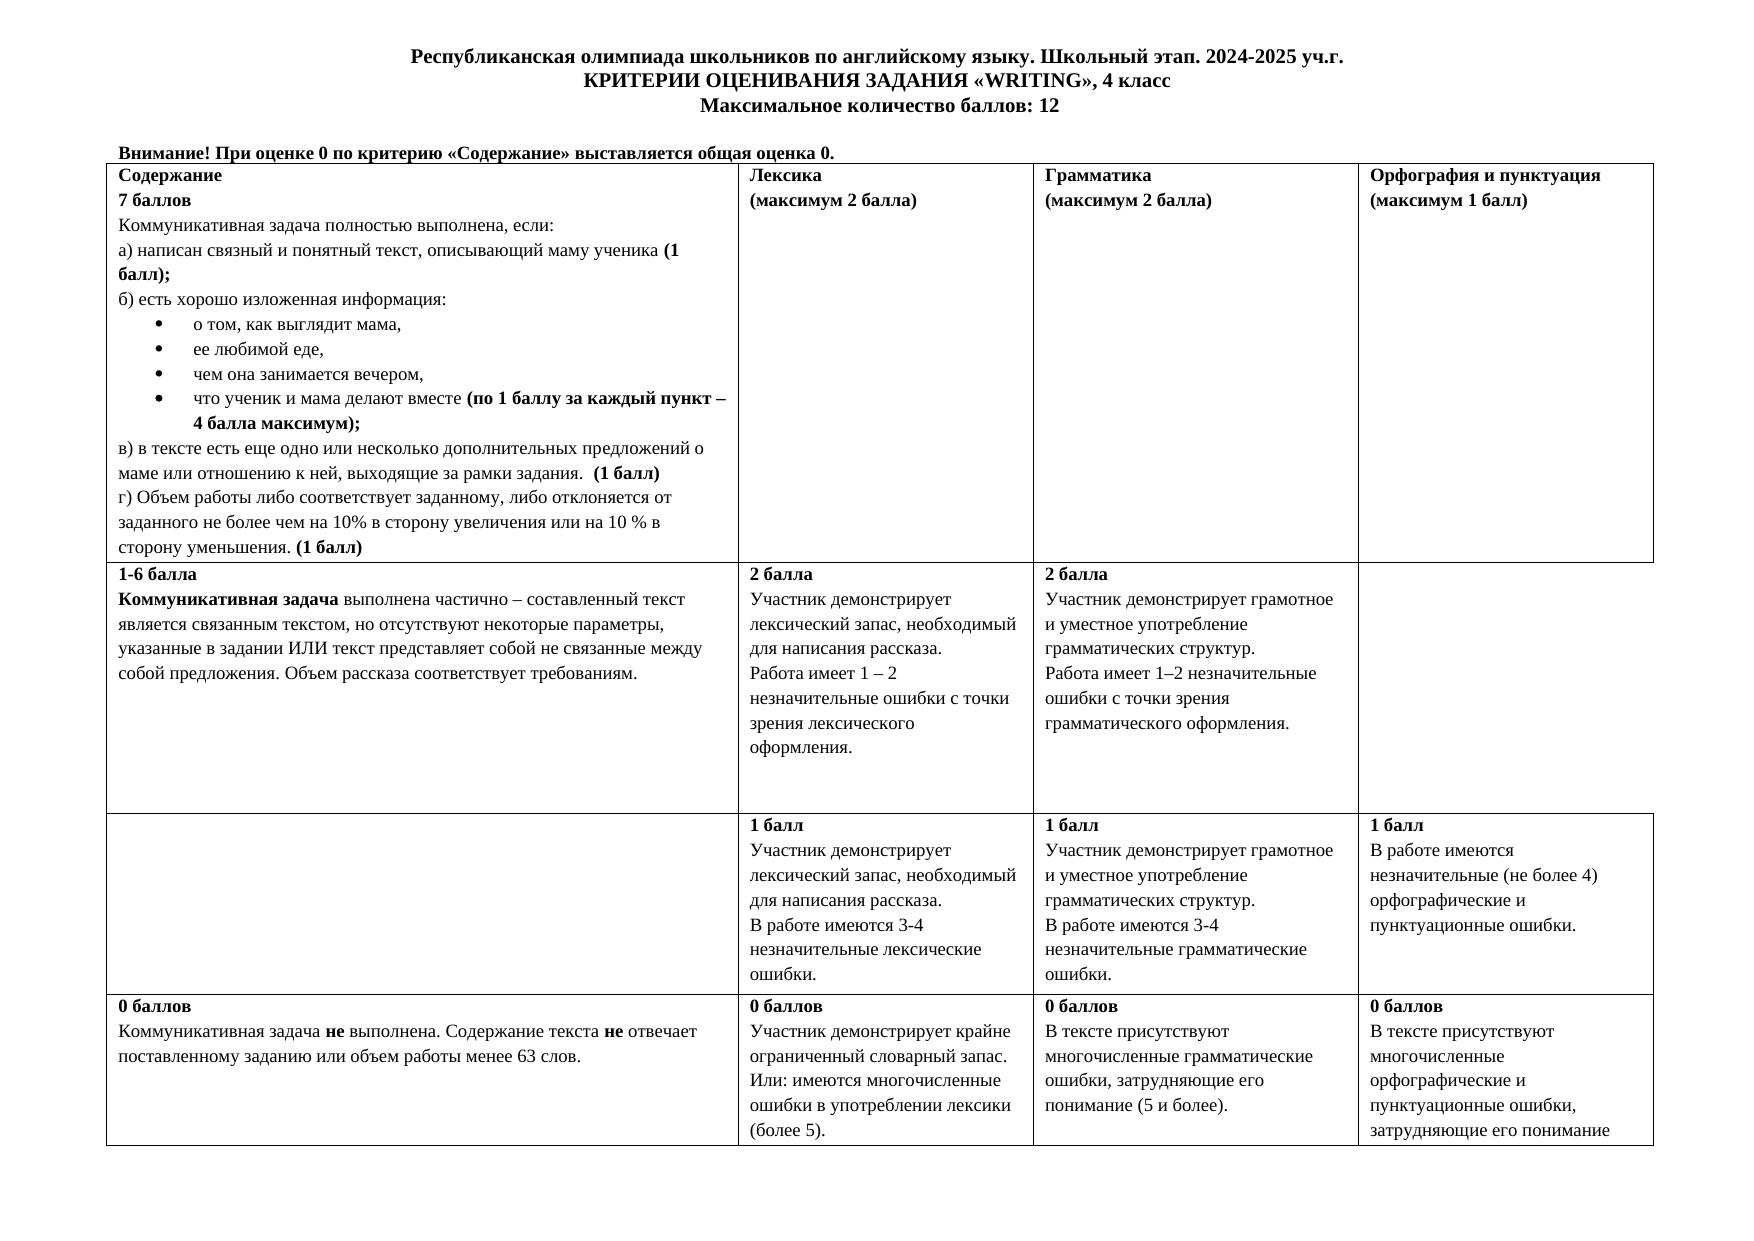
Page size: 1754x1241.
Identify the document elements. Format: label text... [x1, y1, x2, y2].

table_cell 1-6 балла Коммуникативная задача выполнена частично – составленный текст является связанным текстом, но отсутствуют некоторые параметры, указанные в задании ИЛИ текст представляет собой не связанные между собой предложения. Объем рассказа соответствует требованиям. [107, 563, 738, 813]
text Внимание! При оценке 0 по критерию «Содержание» выставляется общая оценка 0. [118, 142, 1636, 163]
table_header Грамматика (максимум 2 балла) [1034, 164, 1358, 562]
table_cell 0 баллов Участник демонстрирует крайне ограниченный словарный запас. Или: имеются многочисленные ошибки в употреблении лексики (более 5). [739, 995, 1033, 1145]
table_header Орфография и пунктуация (максимум 1 балл) [1359, 164, 1653, 562]
text Максимальное количество баллов: 12 [118, 92, 1636, 117]
table_cell 0 баллов Коммуникативная задача не выполнена. Содержание текста не отвечает поставленному заданию или объем работы менее 63 слов. [107, 995, 738, 1145]
table_cell 2 балла Участник демонстрирует грамотное и уместное употребление грамматических структур. Работа имеет 1–2 незначительные ошибки с точки зрения грамматического оформления. [1034, 563, 1358, 813]
table_header Содержание 7 баллов Коммуникативная задача полностью выполнена, если: а) написан связный и понятный текст, описывающий маму ученика (1 балл); б) есть хорошо изложенная информация: о том, как выглядит мама, ее любимой еде, чем она занимается вечером, что ученик и мама делают вместе (по 1 баллу за каждый пункт – 4 балла максимум); в) в тексте есть еще одно или несколько дополнительных предложений о маме или отношению к ней, выходящие за рамки задания. (1 балл) г) Объем работы либо соответствует заданному, либо отклоняется от заданного не более чем на 10% в сторону увеличения или на 10 % в сторону уменьшения. (1 балл) [107, 164, 738, 562]
table_cell 0 баллов В тексте присутствуют многочисленные орфографические и пунктуационные ошибки, затрудняющие его понимание [1359, 995, 1653, 1145]
table_header Лексика (максимум 2 балла) [739, 164, 1033, 562]
text КРИТЕРИИ ОЦЕНИВАНИЯ ЗАДАНИЯ «WRITING», 4 класс [118, 68, 1636, 92]
table_cell 0 баллов В тексте присутствуют многочисленные грамматические ошибки, затрудняющие его понимание (5 и более). [1034, 995, 1358, 1145]
table_cell [107, 814, 738, 994]
table_cell 2 балла Участник демонстрирует лексический запас, необходимый для написания рассказа. Работа имеет 1 – 2 незначительные ошибки с точки зрения лексического оформления. [739, 563, 1033, 813]
text Республиканская олимпиада школьников по английскому языку. Школьный этап. 2024-2025 уч.г. [118, 44, 1636, 68]
table_cell 1 балл Участник демонстрирует лексический запас, необходимый для написания рассказа. В работе имеются 3-4 незначительные лексические ошибки. [739, 814, 1033, 994]
table_cell 1 балл В работе имеются незначительные (не более 4) орфографические и пунктуационные ошибки. [1359, 814, 1653, 994]
table_cell 1 балл Участник демонстрирует грамотное и уместное употребление грамматических структур. В работе имеются 3-4 незначительные грамматические ошибки. [1034, 814, 1358, 994]
